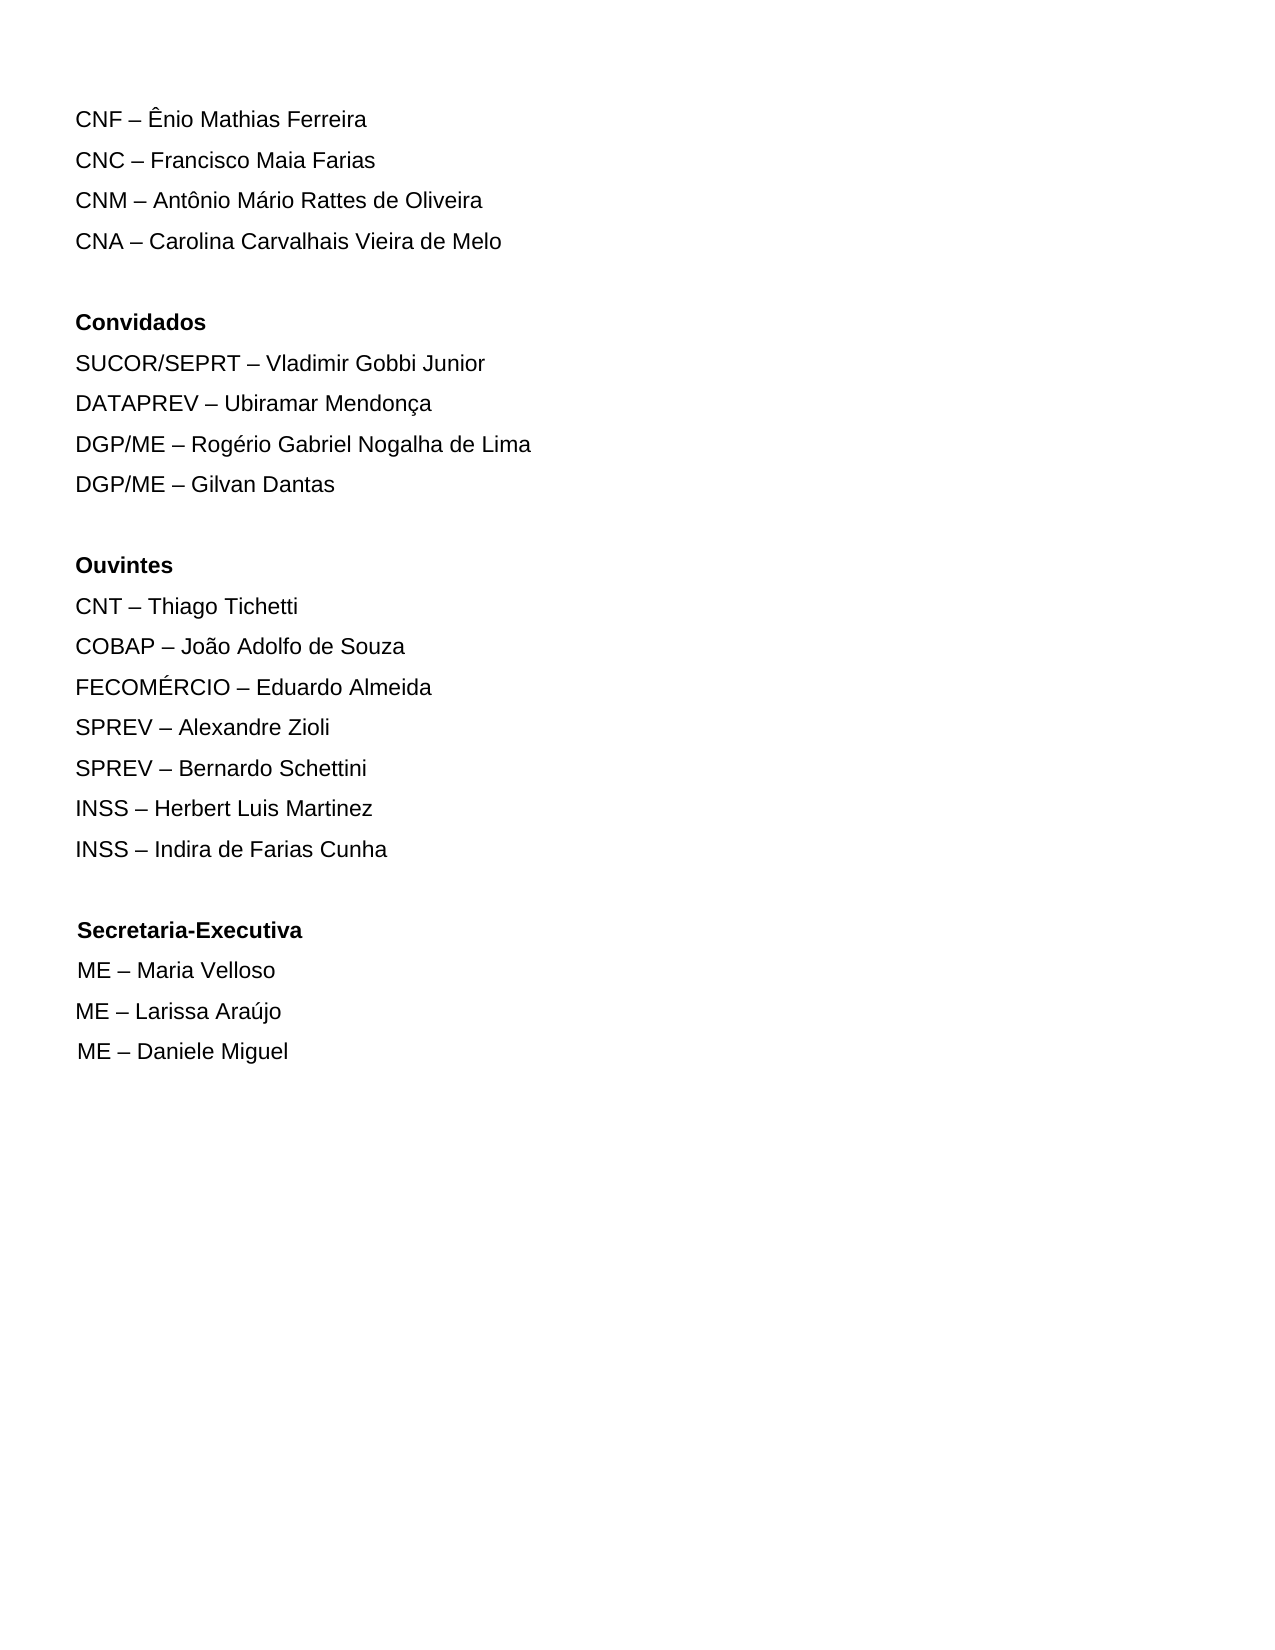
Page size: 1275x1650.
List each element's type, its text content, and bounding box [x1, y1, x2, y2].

text CNT – Thiago Tichetti [75, 593, 1198, 619]
text ME – Maria Velloso [77, 957, 1198, 984]
text DGP/ME – Rogério Gabriel Nogalha de Lima [75, 431, 1198, 457]
text COBAP – João Adolfo de Souza [75, 633, 1198, 659]
text FECOMÉRCIO – Eduardo Almeida [75, 674, 1198, 700]
text INSS – Herbert Luis Martinez [75, 795, 1198, 822]
text ME – Daniele Miguel [77, 1038, 1198, 1065]
text DATAPREV – Ubiramar Mendonça [75, 390, 1198, 416]
text Ouvintes [75, 552, 1198, 578]
text DGP/ME – Gilvan Dantas [75, 471, 1198, 497]
text SUCOR/SEPRT – Vladimir Gobbi Junior [75, 349, 1198, 376]
text CNC – Francisco Maia Farias [75, 147, 1198, 173]
text CNM – Antônio Mário Rattes de Oliveira [75, 187, 1198, 214]
text CNA – Carolina Carvalhais Vieira de Melo [75, 228, 1198, 254]
text SPREV – Alexandre Zioli [75, 714, 1198, 741]
subtitle Convidados [75, 309, 1198, 335]
text INSS – Indira de Farias Cunha [75, 836, 1198, 862]
text SPREV – Bernardo Schettini [75, 755, 1198, 781]
text CNF – Ênio Mathias Ferreira [75, 106, 1198, 133]
text ME – Larissa Araújo [75, 998, 1198, 1024]
text Secretaria-Executiva [77, 917, 1198, 943]
